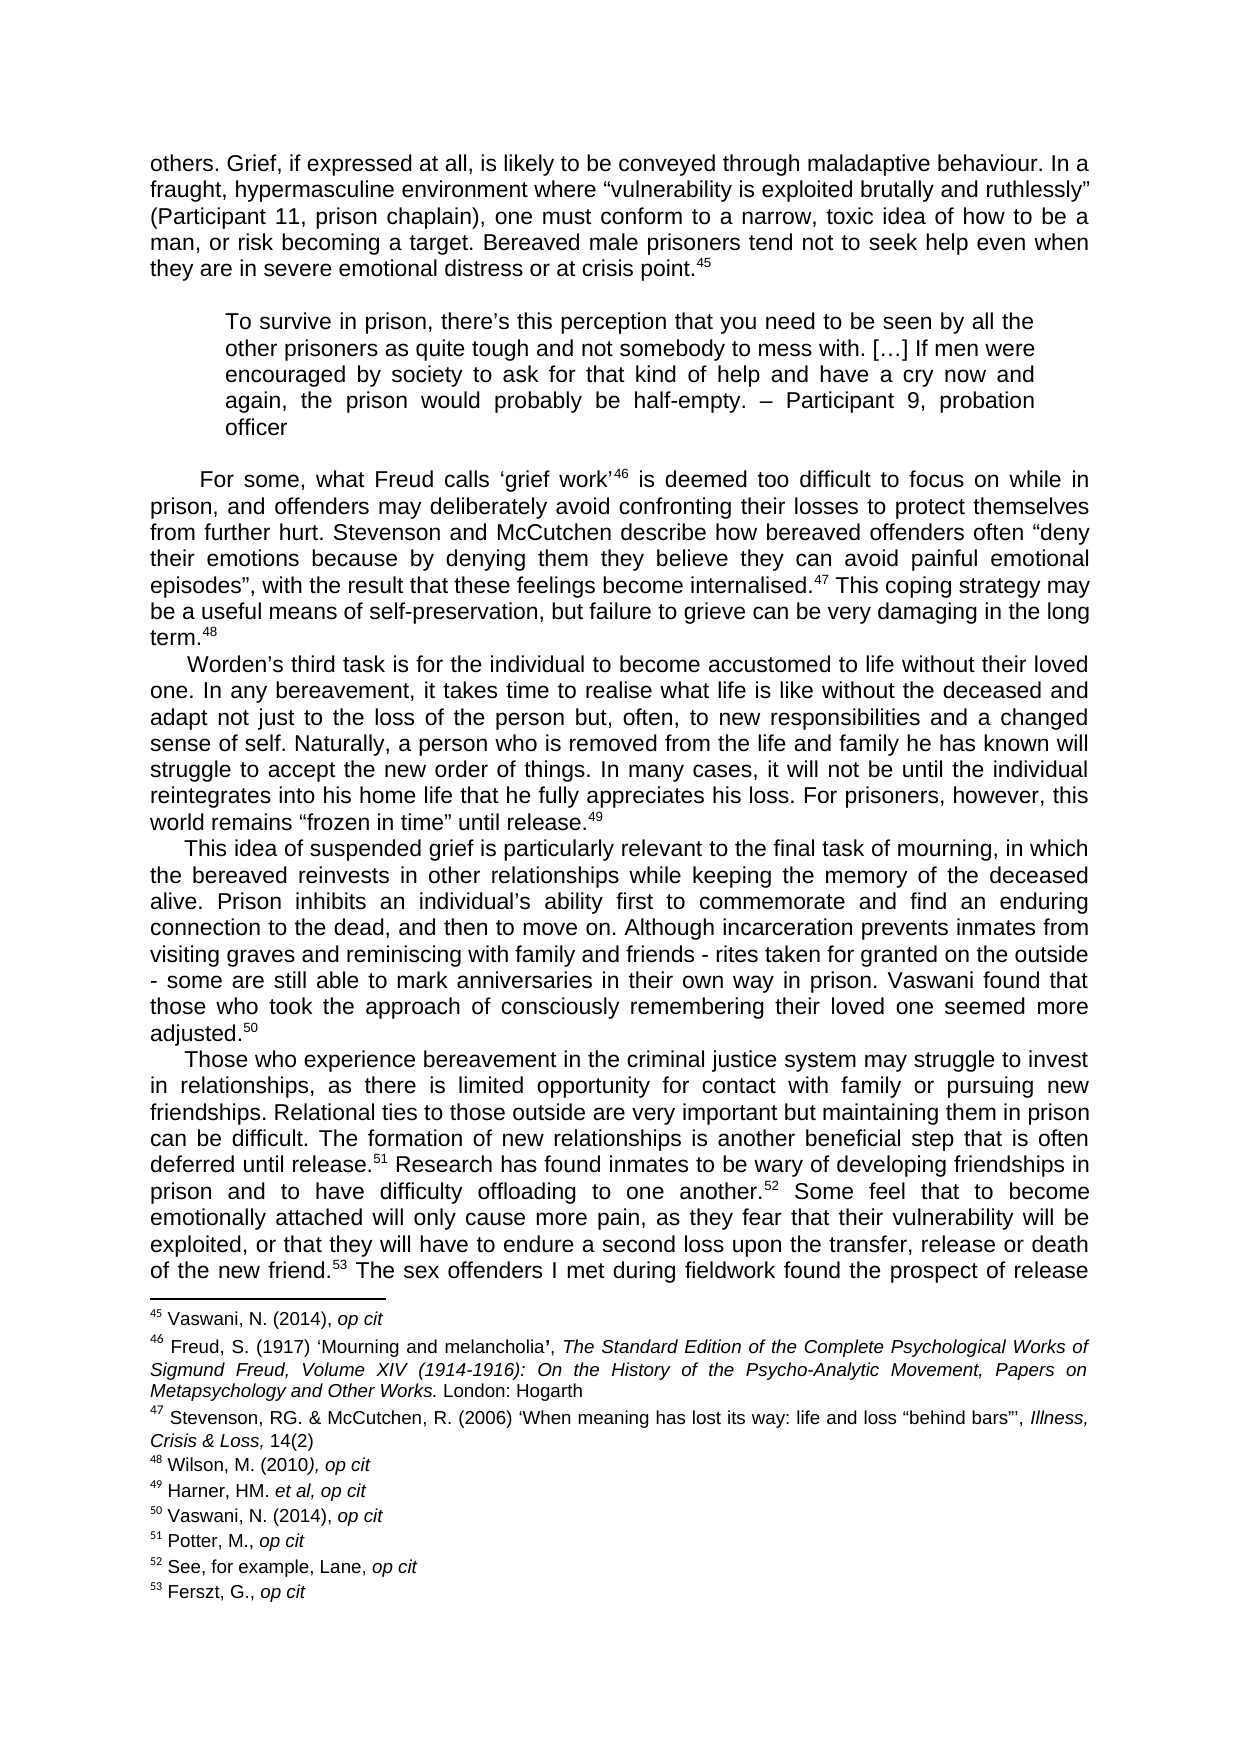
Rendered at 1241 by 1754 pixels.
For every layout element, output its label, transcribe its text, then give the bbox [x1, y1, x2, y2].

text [150, 1046, 1090, 1283]
text For some, what Freud calls ‘grief work’ is deemed too difficult to focus on while in prison, and offenders may deliberately avoid confronting their losses to protect themselves from further hurt. Stevenson and McCutchen describe how bereaved offenders often “deny their emotions because by denying them they believe they can avoid painful emotional episodes”, with the result that these feelings become internalised. This coping strategy may be a useful means of self-preservation, but failure to grieve can be very damaging in the long term. [150, 466, 1090, 651]
text Another disincentive to healthy grieving is peer pressure. The need to mask vulnerability is keenly felt by both sexes, but this is one way in which the experience of the grieving prisoner is gendered, as the expectation to appear tough is particularly intense for men and boys. Male prisoners are subject to a strict social code that includes “not losing control; not crying openly; not being afraid, dependent, insecure, anxious or passive; not expressing loneliness or sadness; not touching other men and not showing weakness”. As Toch puts it, “the coping strategy par excellence is to assume the status of the Manly Man”. The ‘macho’ prison culture prevents the bereaved from working through their loss or confiding in others. Grief, if expressed at all, is likely to be conveyed through maladaptive behaviour. In a fraught, hypermasculine environment where “vulnerability is exploited brutally and ruthlessly” (Participant 11, prison chaplain), one must conform to a narrow, toxic idea of how to be a man, or risk becoming a target. Bereaved male prisoners tend not to seek help even when they are in severe emotional distress or at crisis point. [150, 150, 1090, 282]
text This idea of suspended grief is particularly relevant to the final task of mourning, in which the bereaved reinvests in other relationships while keeping the memory of the deceased alive. Prison inhibits an individual’s ability first to commemorate and find an enduring connection to the dead, and then to move on. Although incarceration prevents inmates from visiting graves and reminiscing with family and friends - rites taken for granted on the outside - some are still able to mark anniversaries in their own way in prison. Vaswani found that those who took the approach of consciously remembering their loved one seemed more adjusted. [150, 835, 1090, 1046]
text Worden’s third task is for the individual to become accustomed to life without their loved one. In any bereavement, it takes time to realise what life is like without the deceased and adapt not just to the loss of the person but, often, to new responsibilities and a changed sense of self. Naturally, a person who is removed from the life and family he has known will struggle to accept the new order of things. In many cases, it will not be until the individual reintegrates into his home life that he fully appreciates his loss. For prisoners, however, this world remains “frozen in time” until release. [150, 651, 1090, 835]
text To survive in prison, there’s this perception that you need to be seen by all the other prisoners as quite tough and not somebody to mess with. […] If men were encouraged by society to ask for that kind of help and have a cry now and again, the prison would probably be half-empty. – Participant 9, probation officer [225, 308, 1036, 440]
